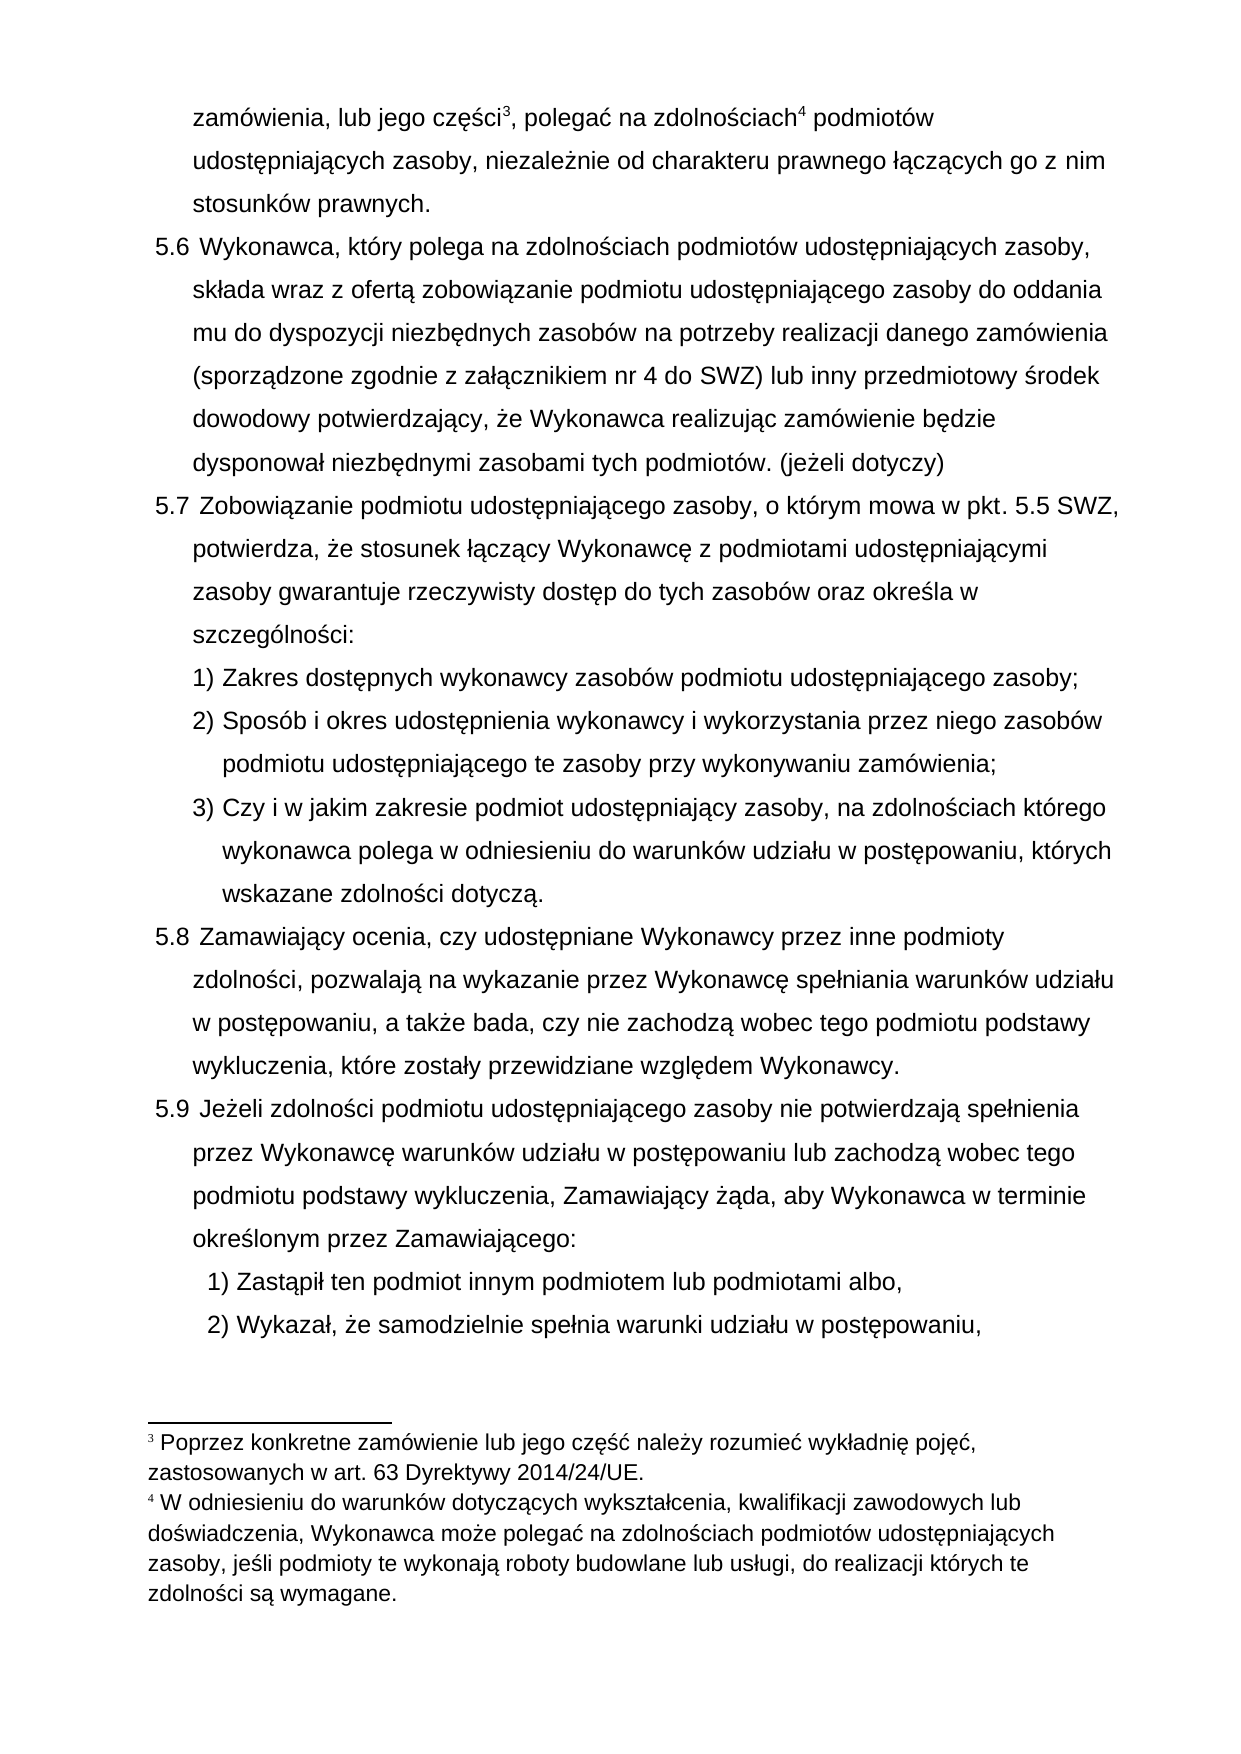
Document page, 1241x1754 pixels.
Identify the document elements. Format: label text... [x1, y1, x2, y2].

list Zamawiający ocenia, czy udostępniane Wykonawcy przez inne podmioty zdolności, pozwalają na wykazanie przez Wykonawcę spełniania warunków udziału w postępowaniu, a także bada, czy nie zachodzą wobec tego podmiotu podstawy wykluczenia, które zostały przewidziane względem Wykonawcy. [155, 922, 1122, 1080]
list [192, 102, 1122, 217]
list Wykazał, że samodzielnie spełnia warunki udziału w postępowaniu, [207, 1310, 1122, 1339]
list Jeżeli zdolności podmiotu udostępniającego zasoby nie potwierdzają spełnienia przez Wykonawcę warunków udziału w postępowaniu lub zachodzą wobec tego podmiotu podstawy wykluczenia, Zamawiający żąda, aby Wykonawca w terminie określonym przez Zamawiającego: [155, 1094, 1122, 1252]
list Zakres dostępnych wykonawcy zasobów podmiotu udostępniającego zasoby; [192, 663, 1122, 692]
list Zastąpił ten podmiot innym podmiotem lub podmiotami albo, [207, 1267, 1122, 1296]
list Czy i w jakim zakresie podmiot udostępniający zasoby, na zdolnościach którego wykonawca polega w odniesieniu do warunków udziału w postępowaniu, których wskazane zdolności dotyczą. [192, 792, 1122, 907]
list Zobowiązanie podmiotu udostępniającego zasoby, o którym mowa w pkt. 5.5 SWZ, potwierdza, że stosunek łączący Wykonawcę z podmiotami udostępniającymi zasoby gwarantuje rzeczywisty dostęp do tych zasobów oraz określa w szczególności: [155, 491, 1122, 649]
list Sposób i okres udostępnienia wykonawcy i wykorzystania przez niego zasobów podmiotu udostępniającego te zasoby przy wykonywaniu zamówienia; [192, 706, 1122, 778]
list Wykonawca, który polega na zdolnościach podmiotów udostępniających zasoby, składa wraz z ofertą zobowiązanie podmiotu udostępniającego zasoby do oddania mu do dyspozycji niezbędnych zasobów na potrzeby realizacji danego zamówienia (sporządzone zgodnie z załącznikiem nr 4 do SWZ) lub inny przedmiotowy środek dowodowy potwierdzający, że Wykonawca realizując zamówienie będzie dysponował niezbędnymi zasobami tych podmiotów. (jeżeli dotyczy) [155, 232, 1122, 476]
